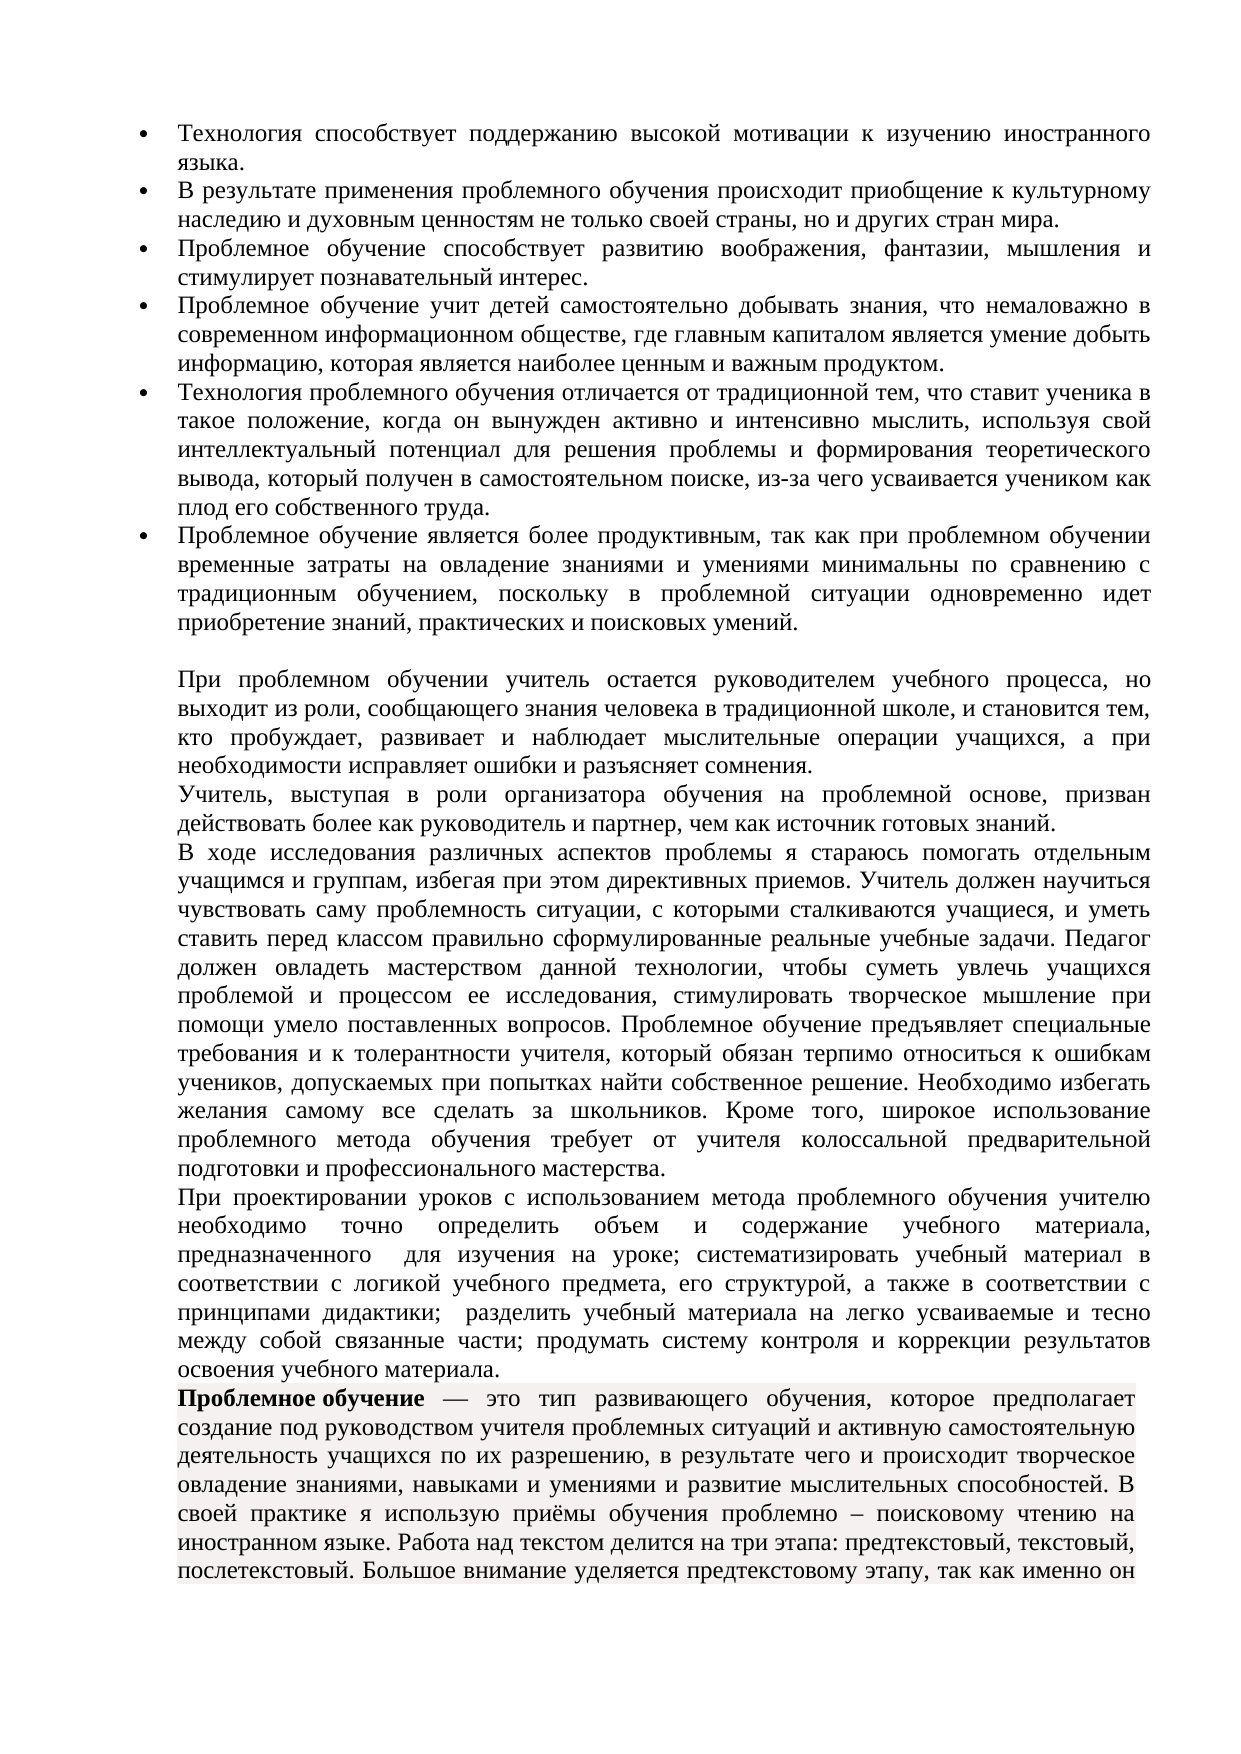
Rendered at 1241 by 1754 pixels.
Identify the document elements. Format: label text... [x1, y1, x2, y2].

text При проектировании уроков с использованием метода проблемного обучения учителю необходимо точно определить объем и содержание учебного материала, предназначенного для изучения на уроке; систематизировать учебный материал в соответствии с логикой учебного предмета, его структурой, а также в соответствии с принципами дидактики; разделить учебный материала на легко усваиваемые и тесно между собой связанные части; продумать систему контроля и коррекции результатов освоения учебного материала. [177, 1182, 1152, 1383]
list Технология способствует поддержанию высокой мотивации к изучению иностранного языка. [140, 118, 1152, 176]
list В результате применения проблемного обучения происходит приобщение к культурному наследию и духовным ценностям не только своей страны, но и других стран мира. [140, 176, 1152, 233]
text Учитель, выступая в роли организатора обучения на проблемной основе, призван действовать более как руководитель и партнер, чем как источник готовых знаний. [177, 779, 1152, 837]
text При проблемном обучении учитель остается руководителем учебного процесса, но выходит из роли, сообщающего знания человека в традиционной школе, и становится тем, кто пробуждает, развивает и наблюдает мыслительные операции учащихся, а при необходимости исправляет ошибки и разъясняет сомнения. [177, 664, 1152, 779]
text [177, 1383, 1136, 1584]
list Проблемное обучение способствует развитию воображения, фантазии, мышления и стимулирует познавательный интерес. [140, 233, 1152, 291]
text В ходе исследования различных аспектов проблемы я стараюсь помогать отдельным учащимся и группам, избегая при этом директивных приемов. Учитель должен научиться чувствовать саму проблемность ситуации, с которыми сталкиваются учащиеся, и уметь ставить перед классом правильно сформулированные реальные учебные задачи. Педагог должен овладеть мастерством данной технологии, чтобы суметь увлечь учащихся проблемой и процессом ее исследования, стимулировать творческое мышление при помощи умело поставленных вопросов. Проблемное обучение предъявляет специальные требования и к толерантности учителя, который обязан терпимо относиться к ошибкам учеников, допускаемых при попытках найти собственное решение. Необходимо избегать желания самому все сделать за школьников. Кроме того, широкое использование проблемного метода обучения требует от учителя колоссальной предварительной подготовки и профессионального мастерства. [177, 837, 1152, 1182]
list Проблемное обучение учит детей самостоятельно добывать знания, что немаловажно в современном информационном обществе, где главным капиталом является умение добыть информацию, которая является наиболее ценным и важным продуктом. [140, 291, 1152, 377]
list Технология проблемного обучения отличается от традиционной тем, что ставит ученика в такое положение, когда он вынужден активно и интенсивно мыслить, используя свой интеллектуальный потенциал для решения проблемы и формирования теоретического вывода, который получен в самостоятельном поиске, из-за чего усваивается учеником как плод его собственного труда. [140, 377, 1152, 521]
list Проблемное обучение является более продуктивным, так как при проблемном обучении временные затраты на овладение знаниями и умениями минимальны по сравнению с традиционным обучением, поскольку в проблемной ситуации одновременно идет приобретение знаний, практических и поисковых умений. [140, 521, 1152, 636]
